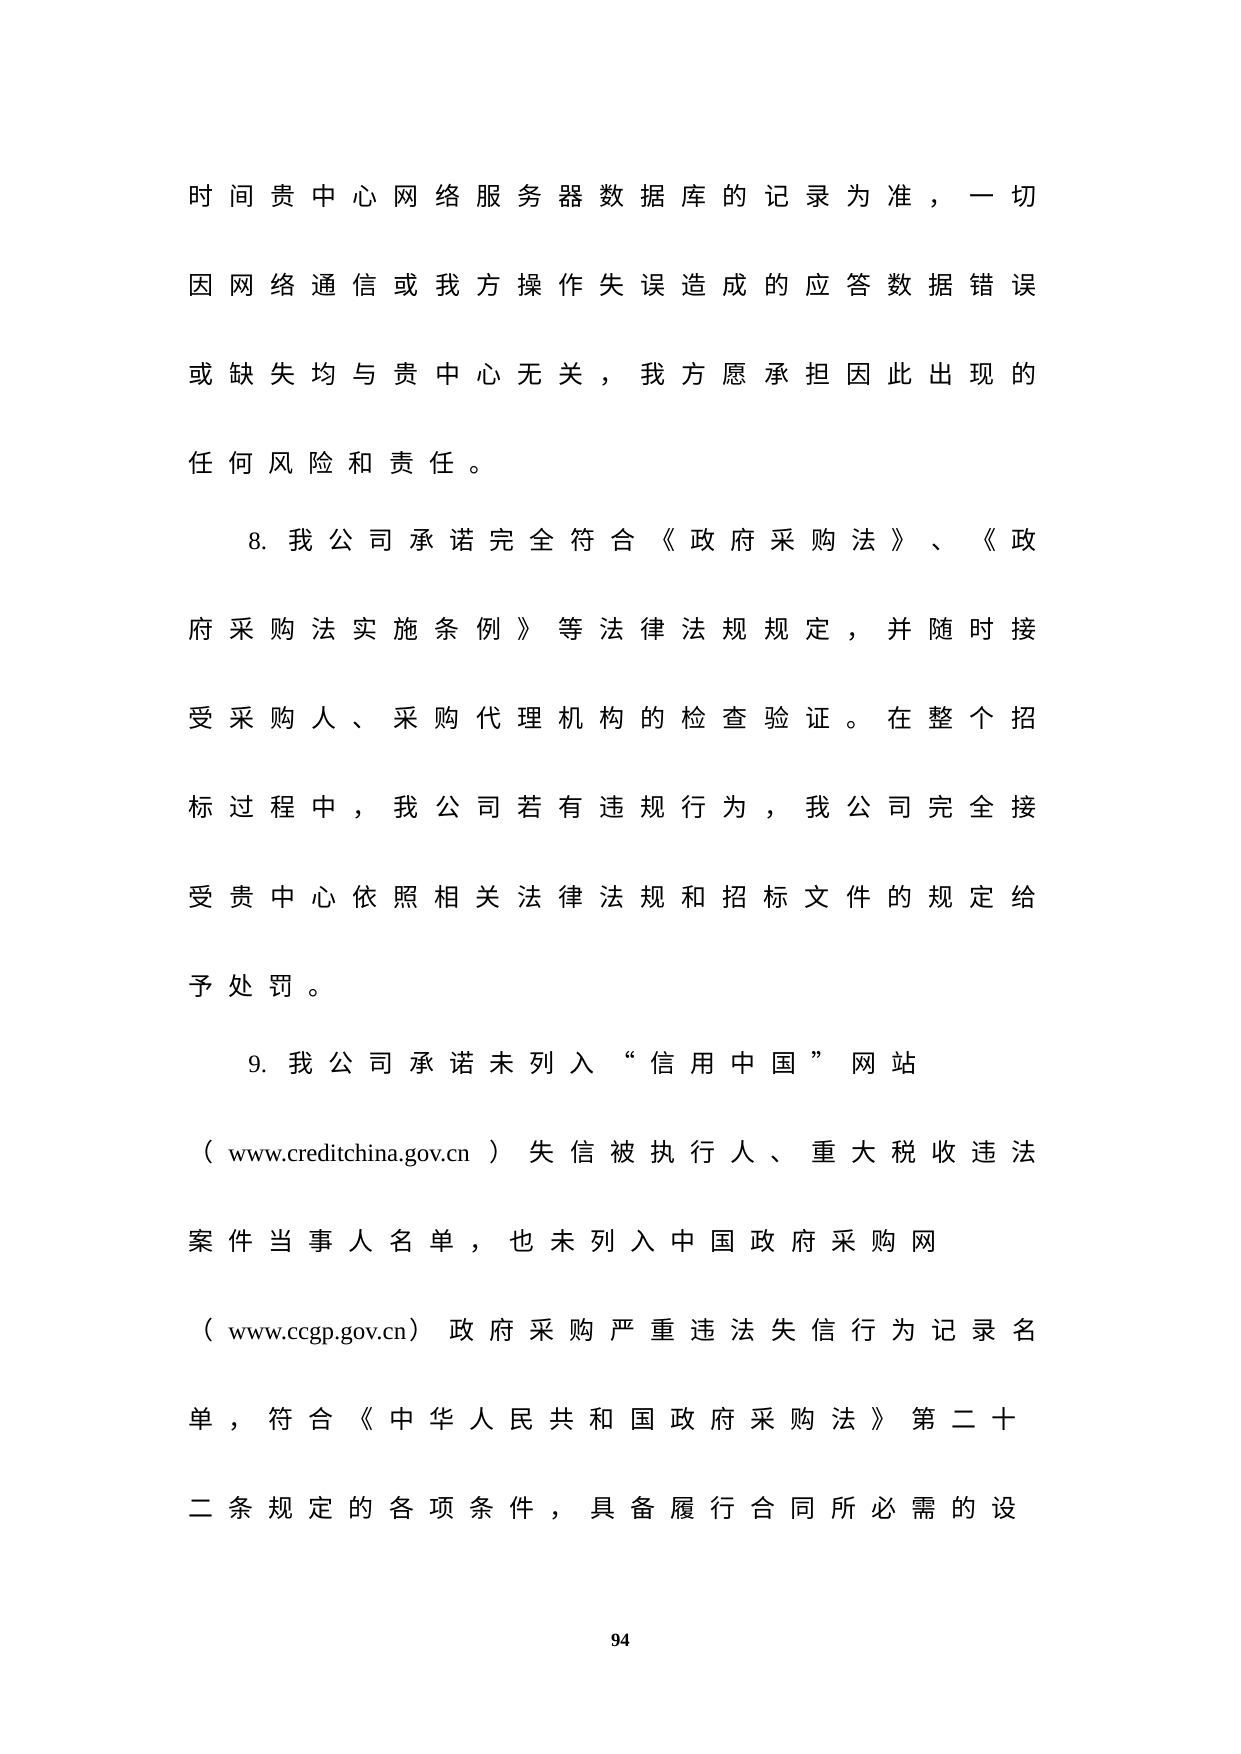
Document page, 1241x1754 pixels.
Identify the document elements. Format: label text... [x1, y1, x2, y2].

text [188, 164, 1052, 491]
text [188, 1032, 1052, 1537]
text 8. 我公司承诺完全符合《政府采购法》、《政府采购法实施条例》等法律法规规定，并随时接受采购人、采购代理机构的检查验证。在整个招标过程中，我公司若有违规行为，我公司完全接受贵中心依照相关法律法规和招标文件的规定给予处罚。 [188, 509, 1052, 1014]
